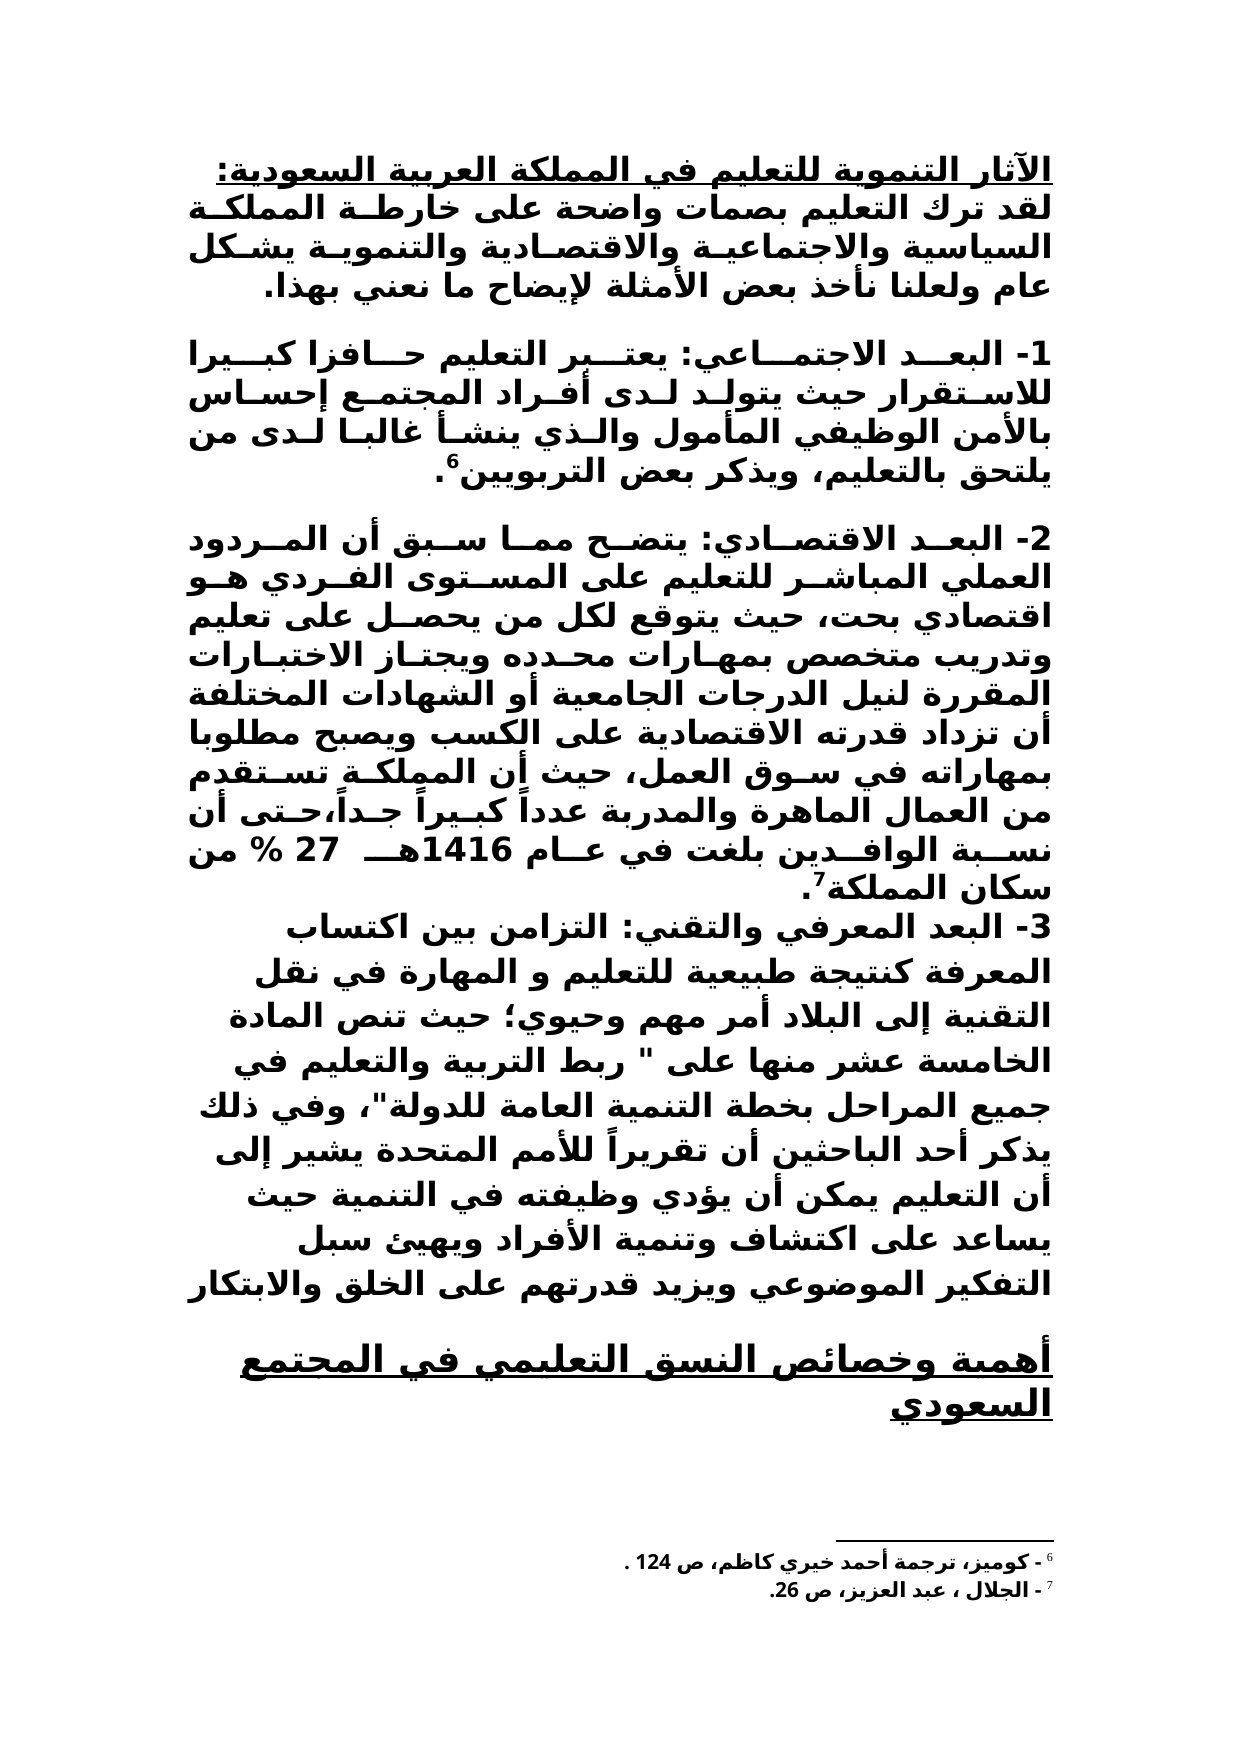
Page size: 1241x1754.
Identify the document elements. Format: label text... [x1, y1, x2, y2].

text أهمية وخصائص النسق التعليمي في المجتمع السعودي [187, 1338, 1053, 1425]
text الآثار التنموية للتعليم في المملكة العربية السعودية: [187, 150, 1053, 189]
text 3- البعد المعرفي والتقني: التزامن بين اكتساب المعرفة كنتيجة طبيعية للتعليم و المهارة في نقل التقنية إلى البلاد أمر مهم وحيوي؛ حيث تنص المادة الخامسة عشر منها على " ربط التربية والتعليم في جميع المراحل بخطة التنمية العامة للدولة"، وفي ذلك يذكر أحد الباحثين أن تقريراً للأمم المتحدة يشير إلى أن التعليم يمكن أن يؤدي وظيفته في التنمية حيث يساعد على اكتشاف وتنمية الأفراد ويهيئ سبل التفكير الموضوعي ويزيد قدرتهم على الخلق والابتكار [187, 908, 1053, 1303]
text 1- البعد الاجتماعي: يعتبر التعليم حافزا كبيرا للاستقرار حيث يتولد لدى أفراد المجتمع إحساس بالأمن الوظيفي المأمول والذي ينشأ غالبا لدى من يلتحق بالتعليم، ويذكر بعض التربويين. [187, 334, 1053, 490]
text لقد ترك التعليم بصمات واضحة على خارطة المملكة السياسية والاجتماعية والاقتصادية والتنموية يشكل عام ولعلنا نأخذ بعض الأمثلة لإيضاح ما نعني بهذا. [187, 189, 1053, 305]
text 2- البعد الاقتصادي: يتضح مما سبق أن المردود العملي المباشر للتعليم على المستوى الفردي هو اقتصادي بحت، حيث يتوقع لكل من يحصل على تعليم وتدريب متخصص بمهارات محدده ويجتاز الاختبارات المقررة لنيل الدرجات الجامعية أو الشهادات المختلفة أن تزداد قدرته الاقتصادية على الكسب ويصبح مطلوبا بمهاراته في سوق العمل، حيث أن المملكة تستقدم من العمال الماهرة والمدربة عدداً كبيراً جداً،حتى أن نسبة الوافدين بلغت في عام 1416هـ 27 % من سكان المملكة. [187, 519, 1053, 908]
